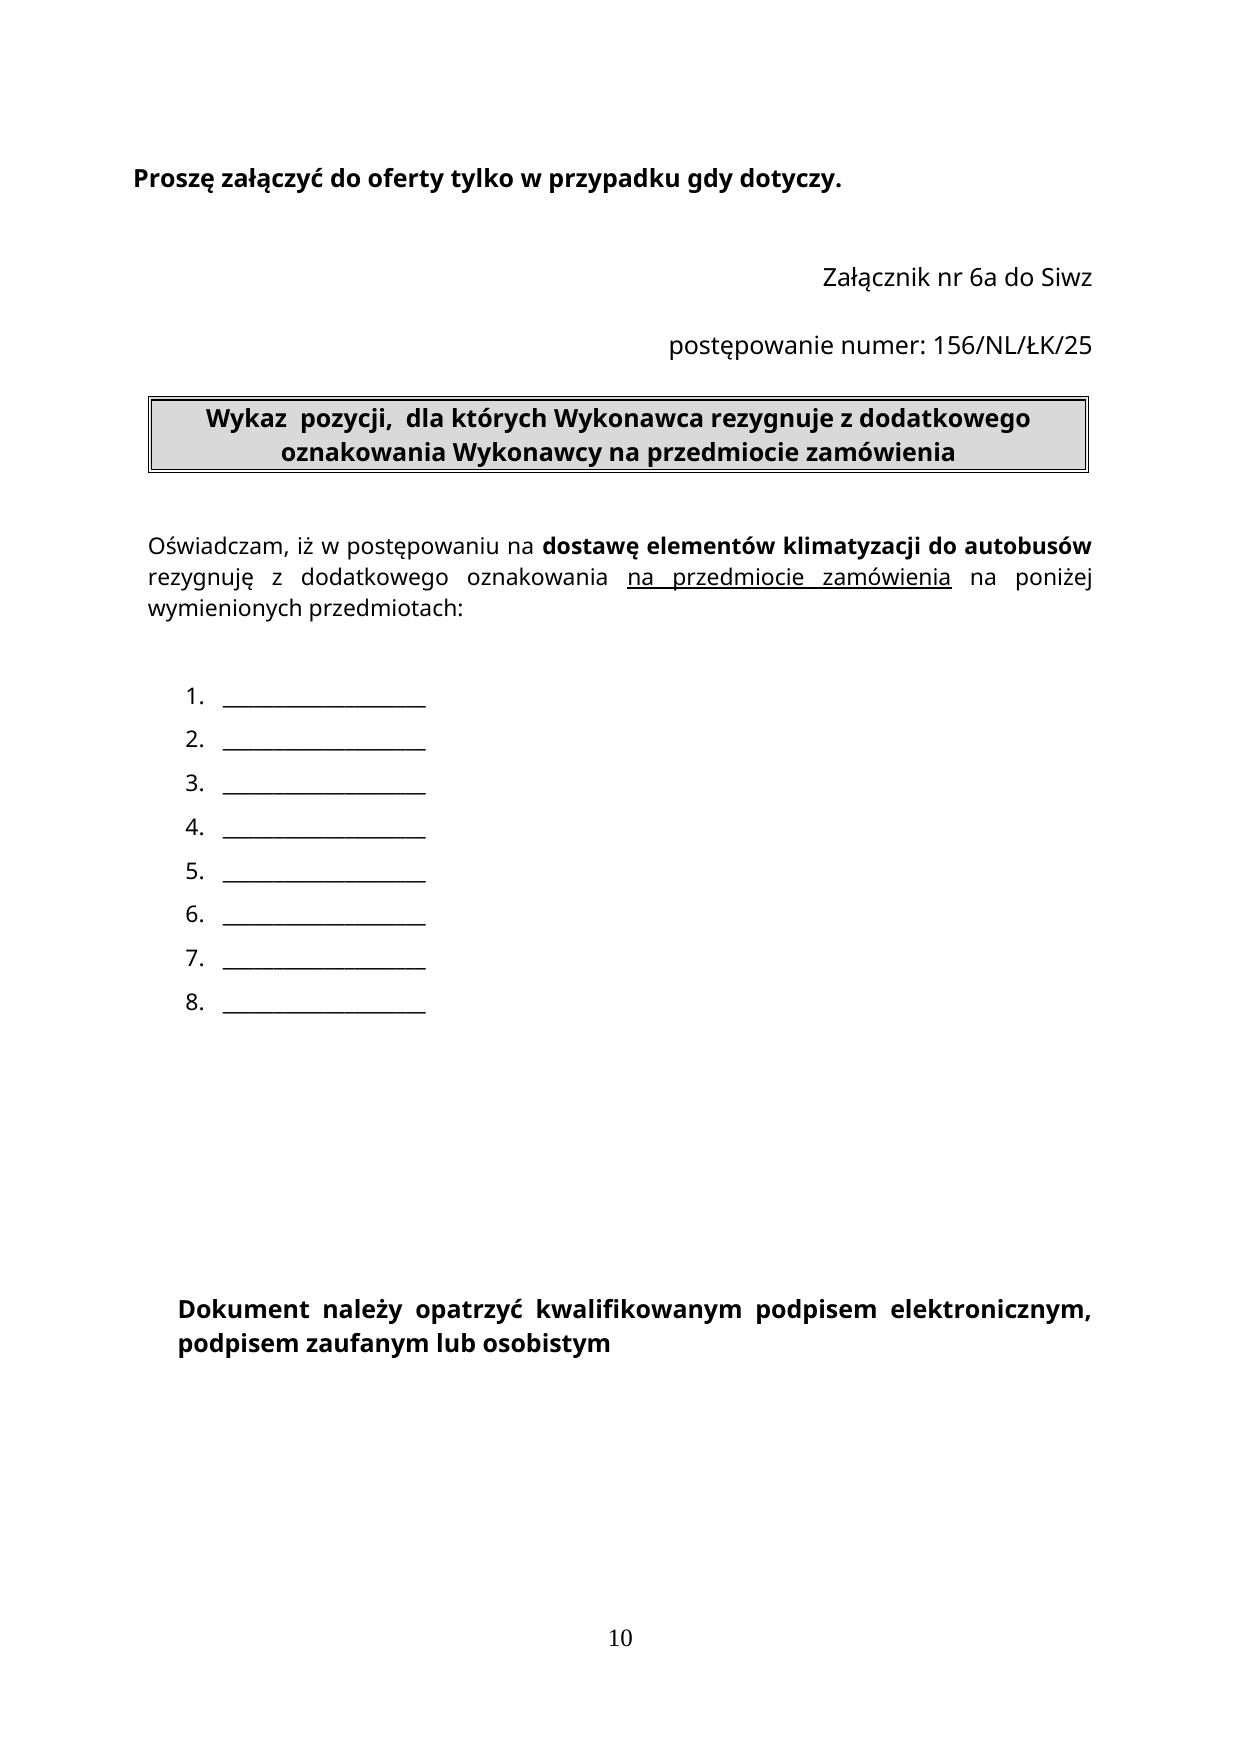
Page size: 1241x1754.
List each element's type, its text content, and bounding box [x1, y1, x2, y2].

text postępowanie numer: 156/NL/ŁK/25 [148, 328, 1092, 362]
list ____________________ [185, 723, 1092, 754]
text Oświadczam, iż w postępowaniu na dostawę elementów klimatyzacji do autobusów rezygnuję z dodatkowego oznakowania na przedmiocie zamówienia na poniżej wymienionych przedmiotach: [148, 529, 1092, 623]
text Proszę załączyć do oferty tylko w przypadku gdy dotyczy. [133, 160, 1092, 194]
list ____________________ [185, 986, 1092, 1017]
list ____________________ [185, 679, 1092, 711]
text Dokument należy opatrzyć kwalifikowanym podpisem elektronicznym, podpisem zaufanym lub osobistym [177, 1292, 1092, 1360]
list ____________________ [185, 942, 1092, 973]
list ____________________ [185, 898, 1092, 929]
list ____________________ [185, 767, 1092, 798]
text Załącznik nr 6a do Siwz [148, 259, 1092, 294]
list ____________________ [185, 854, 1092, 886]
table_header Wykaz pozycji, dla których Wykonawca rezygnuje z dodatkowego oznakowania Wykonawcy na przedmiocie zamówienia [152, 401, 1085, 469]
list ____________________ [185, 811, 1092, 842]
